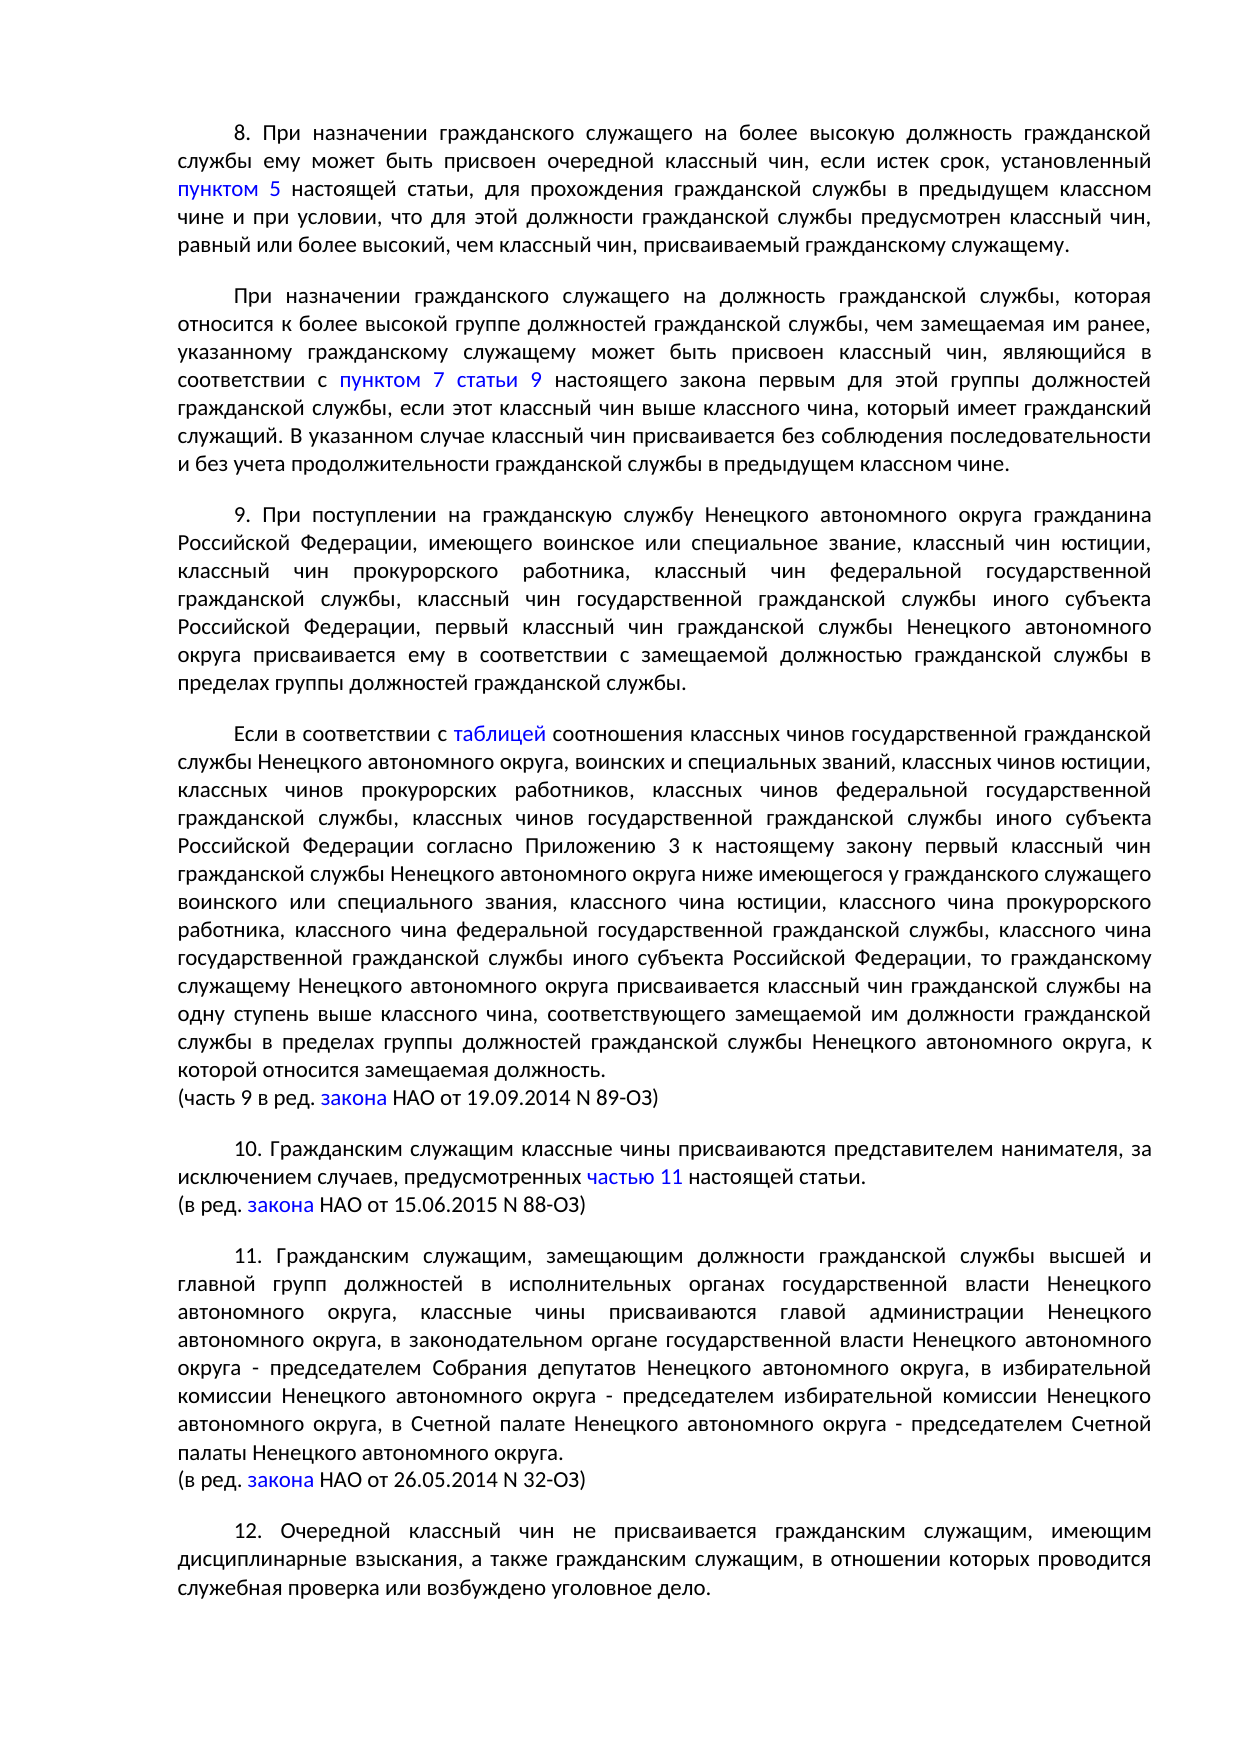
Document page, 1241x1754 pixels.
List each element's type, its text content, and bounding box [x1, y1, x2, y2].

text 11. Гражданским служащим, замещающим должности гражданской службы высшей и главной групп должностей в исполнительных органах государственной власти Ненецкого автономного округа, классные чины присваиваются главой администрации Ненецкого автономного округа, в законодательном органе государственной власти Ненецкого автономного округа - председателем Собрания депутатов Ненецкого автономного округа, в избирательной комиссии Ненецкого автономного округа - председателем избирательной комиссии Ненецкого автономного округа, в Счетной палате Ненецкого автономного округа - председателем Счетной палаты Ненецкого автономного округа. [177, 1241, 1152, 1466]
text (часть 9 в ред. закона НАО от 19.09.2014 N 89-ОЗ) [177, 1083, 1152, 1112]
text (в ред. закона НАО от 26.05.2014 N 32-ОЗ) [177, 1466, 1152, 1494]
text 12. Очередной классный чин не присваивается гражданским служащим, имеющим дисциплинарные взыскания, а также гражданским служащим, в отношении которых проводится служебная проверка или возбуждено уголовное дело. [177, 1517, 1152, 1601]
text При назначении гражданского служащего на должность гражданской службы, которая относится к более высокой группе должностей гражданской службы, чем замещаемая им ранее, указанному гражданскому служащему может быть присвоен классный чин, являющийся в соответствии с пунктом 7 статьи 9 настоящего закона первым для этой группы должностей гражданской службы, если этот классный чин выше классного чина, который имеет гражданский служащий. В указанном случае классный чин присваивается без соблюдения последовательности и без учета продолжительности гражданской службы в предыдущем классном чине. [177, 281, 1152, 477]
text 10. Гражданским служащим классные чины присваиваются представителем нанимателя, за исключением случаев, предусмотренных частью 11 настоящей статьи. [177, 1134, 1152, 1191]
text (в ред. закона НАО от 15.06.2015 N 88-ОЗ) [177, 1191, 1152, 1218]
text 8. При назначении гражданского служащего на более высокую должность гражданской службы ему может быть присвоен очередной классный чин, если истек срок, установленный пунктом 5 настоящей статьи, для прохождения гражданской службы в предыдущем классном чине и при условии, что для этой должности гражданской службы предусмотрен классный чин, равный или более высокий, чем классный чин, присваиваемый гражданскому служащему. [177, 118, 1152, 258]
text Если в соответствии с таблицей соотношения классных чинов государственной гражданской службы Ненецкого автономного округа, воинских и специальных званий, классных чинов юстиции, классных чинов прокурорских работников, классных чинов федеральной государственной гражданской службы, классных чинов государственной гражданской службы иного субъекта Российской Федерации согласно Приложению 3 к настоящему закону первый классный чин гражданской службы Ненецкого автономного округа ниже имеющегося у гражданского служащего воинского или специального звания, классного чина юстиции, классного чина прокурорского работника, классного чина федеральной государственной гражданской службы, классного чина государственной гражданской службы иного субъекта Российской Федерации, то гражданскому служащему Ненецкого автономного округа присваивается классный чин гражданской службы на одну ступень выше классного чина, соответствующего замещаемой им должности гражданской службы в пределах группы должностей гражданской службы Ненецкого автономного округа, к которой относится замещаемая должность. [177, 719, 1152, 1083]
text 9. При поступлении на гражданскую службу Ненецкого автономного округа гражданина Российской Федерации, имеющего воинское или специальное звание, классный чин юстиции, классный чин прокурорского работника, классный чин федеральной государственной гражданской службы, классный чин государственной гражданской службы иного субъекта Российской Федерации, первый классный чин гражданской службы Ненецкого автономного округа присваивается ему в соответствии с замещаемой должностью гражданской службы в пределах группы должностей гражданской службы. [177, 500, 1152, 696]
